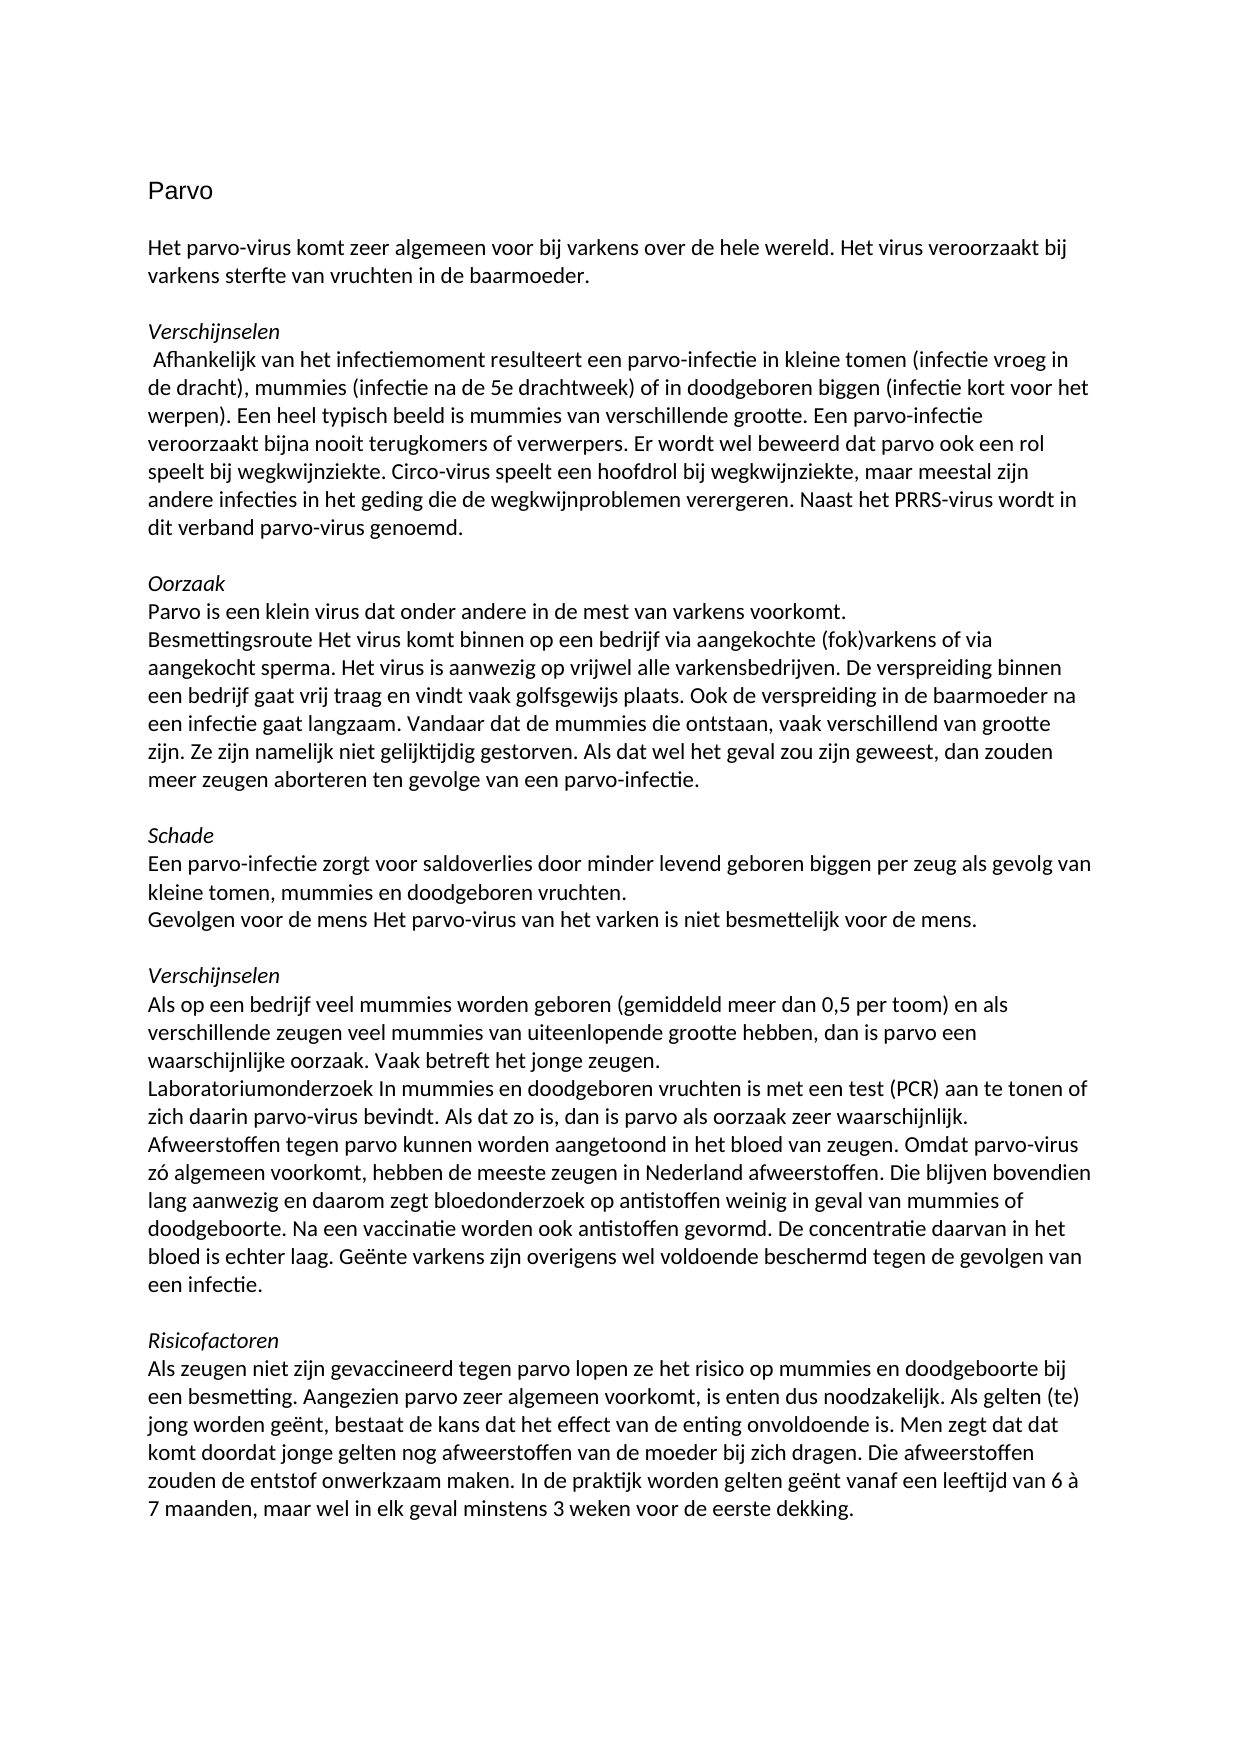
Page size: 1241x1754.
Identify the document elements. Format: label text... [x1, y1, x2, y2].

text Een parvo-infectie zorgt voor saldoverlies door minder levend geboren biggen per zeug als gevolg van kleine tomen, mummies en doodgeboren vruchten. [148, 849, 1093, 906]
text Risicofactoren [148, 1326, 1093, 1354]
text Besmettingsroute Het virus komt binnen op een bedrijf via aangekochte (fok)varkens of via aangekocht sperma. Het virus is aanwezig op vrijwel alle varkensbedrijven. De verspreiding binnen een bedrijf gaat vrij traag en vindt vaak golfsgewijs plaats. Ook de verspreiding in de baarmoeder na een infectie gaat langzaam. Vandaar dat de mummies die ontstaan, vaak verschillend van grootte zijn. Ze zijn namelijk niet gelijktijdig gestorven. Als dat wel het geval zou zijn geweest, dan zouden meer zeugen aborteren ten gevolge van een parvo-infectie. [148, 625, 1093, 793]
subtitle Parvo [148, 176, 1093, 205]
text Verschijnselen [148, 962, 1093, 990]
text Parvo is een klein virus dat onder andere in de mest van varkens voorkomt. [148, 597, 1093, 625]
text Verschijnselen [148, 317, 1093, 345]
text Als op een bedrijf veel mummies worden geboren (gemiddeld meer dan 0,5 per toom) en als verschillende zeugen veel mummies van uiteenlopende grootte hebben, dan is parvo een waarschijnlijke oorzaak. Vaak betreft het jonge zeugen. [148, 990, 1093, 1074]
text Als zeugen niet zijn gevaccineerd tegen parvo lopen ze het risico op mummies en doodgeboorte bij een besmetting. Aangezien parvo zeer algemeen voorkomt, is enten dus noodzakelijk. Als gelten (te) jong worden geënt, bestaat de kans dat het effect van de enting onvoldoende is. Men zegt dat dat komt doordat jonge gelten nog afweerstoffen van de moeder bij zich dragen. Die afweerstoffen zouden de entstof onwerkzaam maken. In de praktijk worden gelten geënt vanaf een leeftijd van 6 à 7 maanden, maar wel in elk geval minstens 3 weken voor de eerste dekking. [148, 1354, 1093, 1522]
text Oorzaak [148, 569, 1093, 597]
text Het parvo-virus komt zeer algemeen voor bij varkens over de hele wereld. Het virus veroorzaakt bij varkens sterfte van vruchten in de baarmoeder. [148, 233, 1093, 289]
text Gevolgen voor de mens Het parvo-virus van het varken is niet besmettelijk voor de mens. [148, 906, 1093, 934]
text Afhankelijk van het infectiemoment resulteert een parvo-infectie in kleine tomen (infectie vroeg in de dracht), mummies (infectie na de 5e drachtweek) of in doodgeboren biggen (infectie kort voor het werpen). Een heel typisch beeld is mummies van verschillende grootte. Een parvo-infectie veroorzaakt bijna nooit terugkomers of verwerpers. Er wordt wel beweerd dat parvo ook een rol speelt bij wegkwijnziekte. Circo-virus speelt een hoofdrol bij wegkwijnziekte, maar meestal zijn andere infecties in het geding die de wegkwijnproblemen verergeren. Naast het PRRS-virus wordt in dit verband parvo-virus genoemd. [148, 345, 1093, 541]
text Laboratoriumonderzoek In mummies en doodgeboren vruchten is met een test (PCR) aan te tonen of zich daarin parvo-virus bevindt. Als dat zo is, dan is parvo als oorzaak zeer waarschijnlijk. Afweerstoffen tegen parvo kunnen worden aangetoond in het bloed van zeugen. Omdat parvo-virus zó algemeen voorkomt, hebben de meeste zeugen in Nederland afweerstoffen. Die blijven bovendien lang aanwezig en daarom zegt bloedonderzoek op antistoffen weinig in geval van mummies of doodgeboorte. Na een vaccinatie worden ook antistoffen gevormd. De concentratie daarvan in het bloed is echter laag. Geënte varkens zijn overigens wel voldoende beschermd tegen de gevolgen van een infectie. [148, 1074, 1093, 1298]
text Schade [148, 822, 1093, 849]
